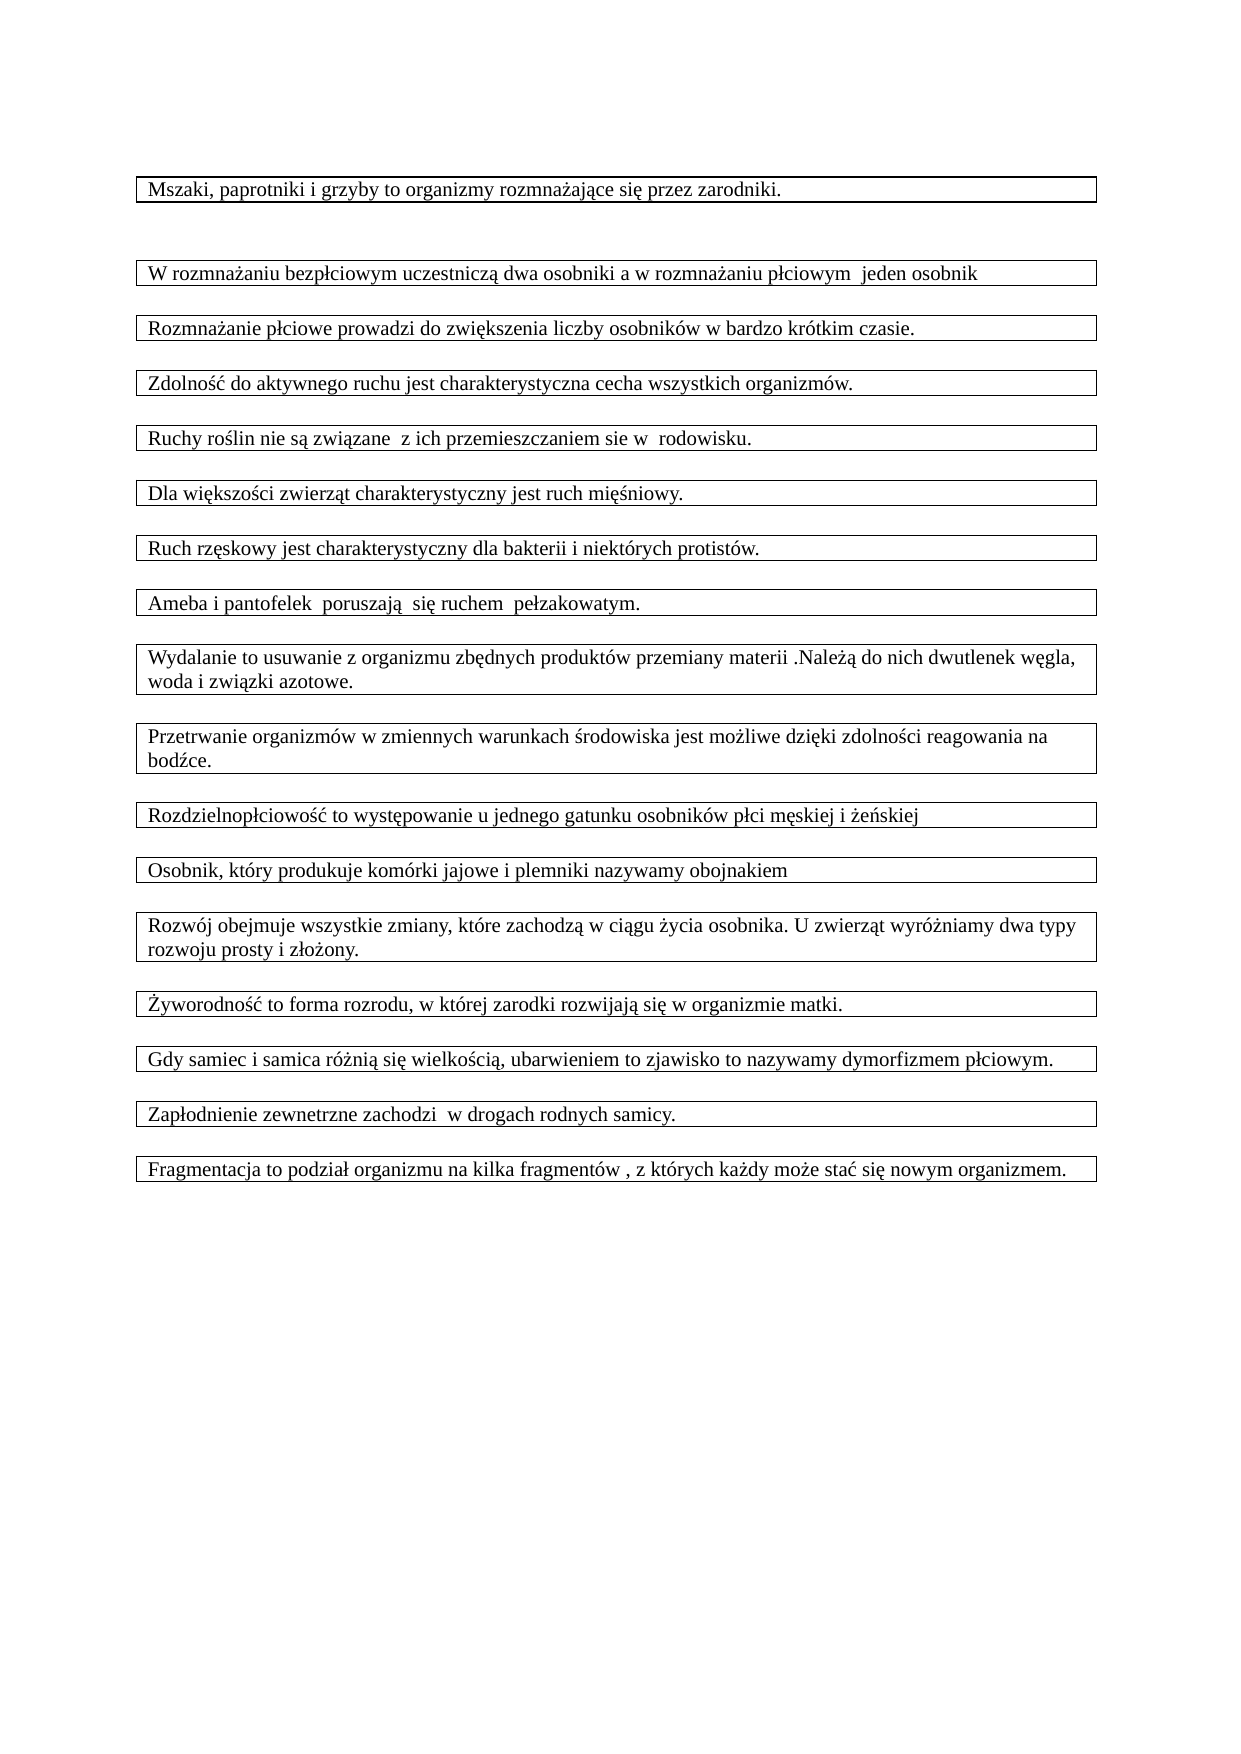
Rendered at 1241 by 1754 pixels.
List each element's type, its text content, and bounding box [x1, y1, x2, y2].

table_header Fragmentacja to podział organizmu na kilka fragmentów , z których każdy może stać się nowym organizmem. [137, 1157, 1096, 1181]
table_header Rozdzielnopłciowość to występowanie u jednego gatunku osobników płci męskiej i żeńskiej [137, 803, 1096, 827]
table_header Żyworodność to forma rozrodu, w której zarodki rozwijają się w organizmie matki. [137, 992, 1096, 1016]
table_header W rozmnażaniu bezpłciowym uczestniczą dwa osobniki a w rozmnażaniu płciowym jeden osobnik [137, 261, 1096, 285]
table_header Ruchy roślin nie są związane z ich przemieszczaniem sie w rodowisku. [137, 426, 1096, 450]
table_header Dla większości zwierząt charakterystyczny jest ruch mięśniowy. [137, 481, 1096, 505]
table_header Rozwój obejmuje wszystkie zmiany, które zachodzą w ciągu życia osobnika. U zwierząt wyróżniamy dwa typy rozwoju prosty i złożony. [137, 913, 1096, 961]
table_header Przetrwanie organizmów w zmiennych warunkach środowiska jest możliwe dzięki zdolności reagowania na bodźce. [137, 724, 1096, 772]
table_header Rozmnażanie płciowe prowadzi do zwiększenia liczby osobników w bardzo krótkim czasie. [137, 316, 1096, 340]
table_header Zdolność do aktywnego ruchu jest charakterystyczna cecha wszystkich organizmów. [137, 371, 1096, 395]
table_header Osobnik, który produkuje komórki jajowe i plemniki nazywamy obojnakiem [137, 858, 1096, 882]
table_header Ruch rzęskowy jest charakterystyczny dla bakterii i niektórych protistów. [137, 536, 1096, 559]
table_header Zapłodnienie zewnetrzne zachodzi w drogach rodnych samicy. [137, 1102, 1096, 1126]
table_header Mszaki, paprotniki i grzyby to organizmy rozmnażające się przez zarodniki. [137, 178, 1096, 201]
table_header Ameba i pantofelek poruszają się ruchem pełzakowatym. [137, 590, 1096, 614]
table_header Wydalanie to usuwanie z organizmu zbędnych produktów przemiany materii .Należą do nich dwutlenek węgla, woda i związki azotowe. [137, 645, 1096, 693]
table_header Gdy samiec i samica różnią się wielkością, ubarwieniem to zjawisko to nazywamy dymorfizmem płciowym. [137, 1047, 1096, 1071]
